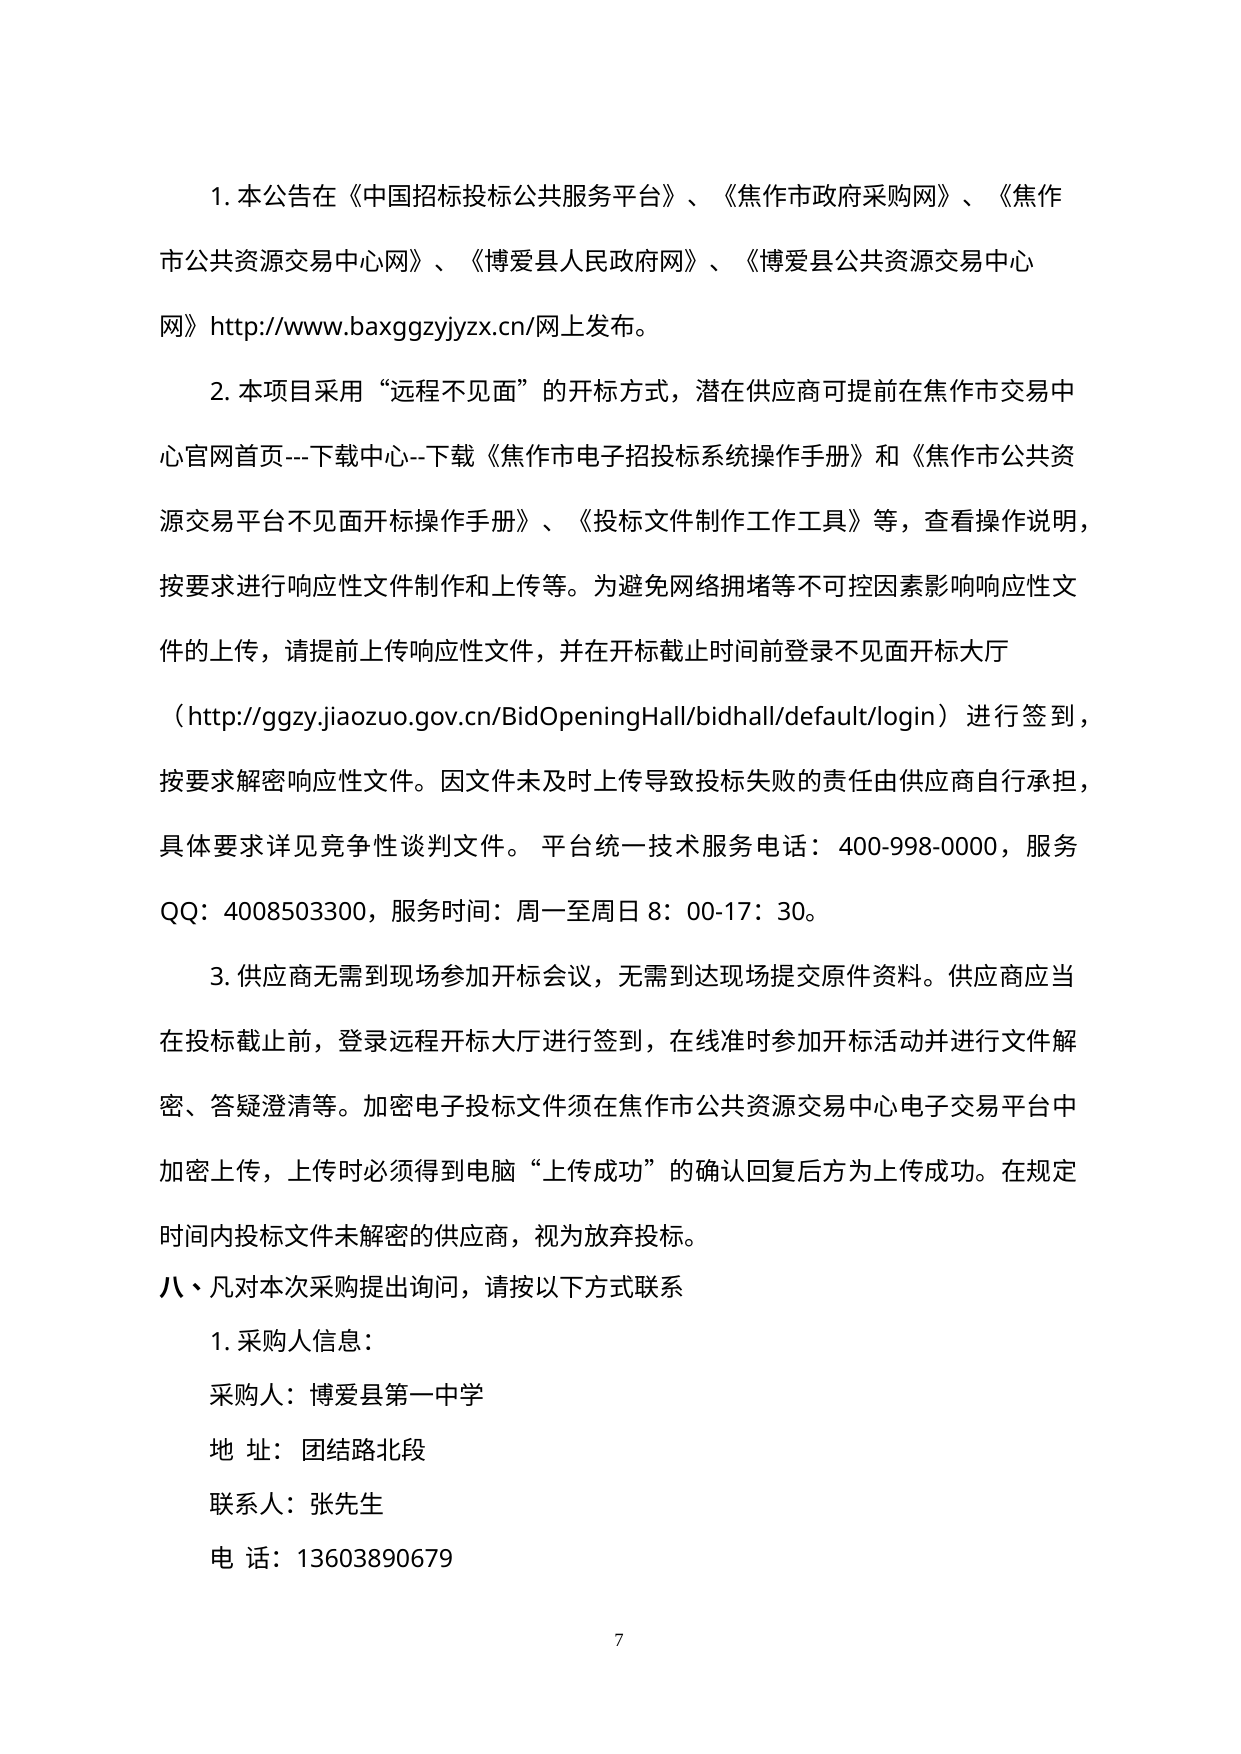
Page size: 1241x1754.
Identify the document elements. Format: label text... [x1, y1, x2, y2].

text 2. 本项目采用“远程不见面”的开标方式，潜在供应商可提前在焦作市交易中心官网首页---下载中心--下载《焦作市电子招投标系统操作手册》和《焦作市公共资源交易平台不见面开标操作手册》、《投标文件制作工作工具》等，查看操作说明，按要求进行响应性文件制作和上传等。为避免网络拥堵等不可控因素影响响应性文件的上传，请提前上传响应性文件，并在开标截止时间前登录不见面开标大厅 [159, 357, 1078, 682]
text 八、凡对本次采购提出询问，请按以下方式联系 [159, 1267, 1078, 1303]
list 供应商无需到现场参加开标会议，无需到达现场提交原件资料。供应商应当在投标截止前，登录远程开标大厅进行签到，在线准时参加开标活动并进行文件解密、答疑澄清等。加密电子投标文件须在焦作市公共资源交易中心电子交易平台中加密上传，上传时必须得到电脑“上传成功”的确认回复后方为上传成功。在规定时间内投标文件未解密的供应商，视为放弃投标。 [159, 942, 1078, 1267]
text （http://ggzy.jiaozuo.gov.cn/BidOpeningHall/bidhall/default/login）进行签到，按要求解密响应性文件。因文件未及时上传导致投标失败的责任由供应商自行承担，具体要求详见竞争性谈判文件。 平台统一技术服务电话：400-998-0000，服务 QQ：4008503300，服务时间：周一至周日 8：00-17：30。 [159, 682, 1078, 942]
text 采购人：博爱县第一中学 [159, 1376, 1078, 1412]
text 1. 本公告在《中国招标投标公共服务平台》、《焦作市政府采购网》、《焦作市公共资源交易中心网》、《博爱县人民政府网》、《博爱县公共资源交易中心网》http://www.baxggzyjyzx.cn/网上发布。 [159, 162, 1078, 357]
text 联系人：张先生 [159, 1484, 1078, 1521]
text 地 址： 团结路北段 [159, 1430, 1078, 1466]
text 1. 采购人信息： [159, 1321, 1078, 1358]
text 电 话：13603890679 [159, 1539, 1078, 1575]
